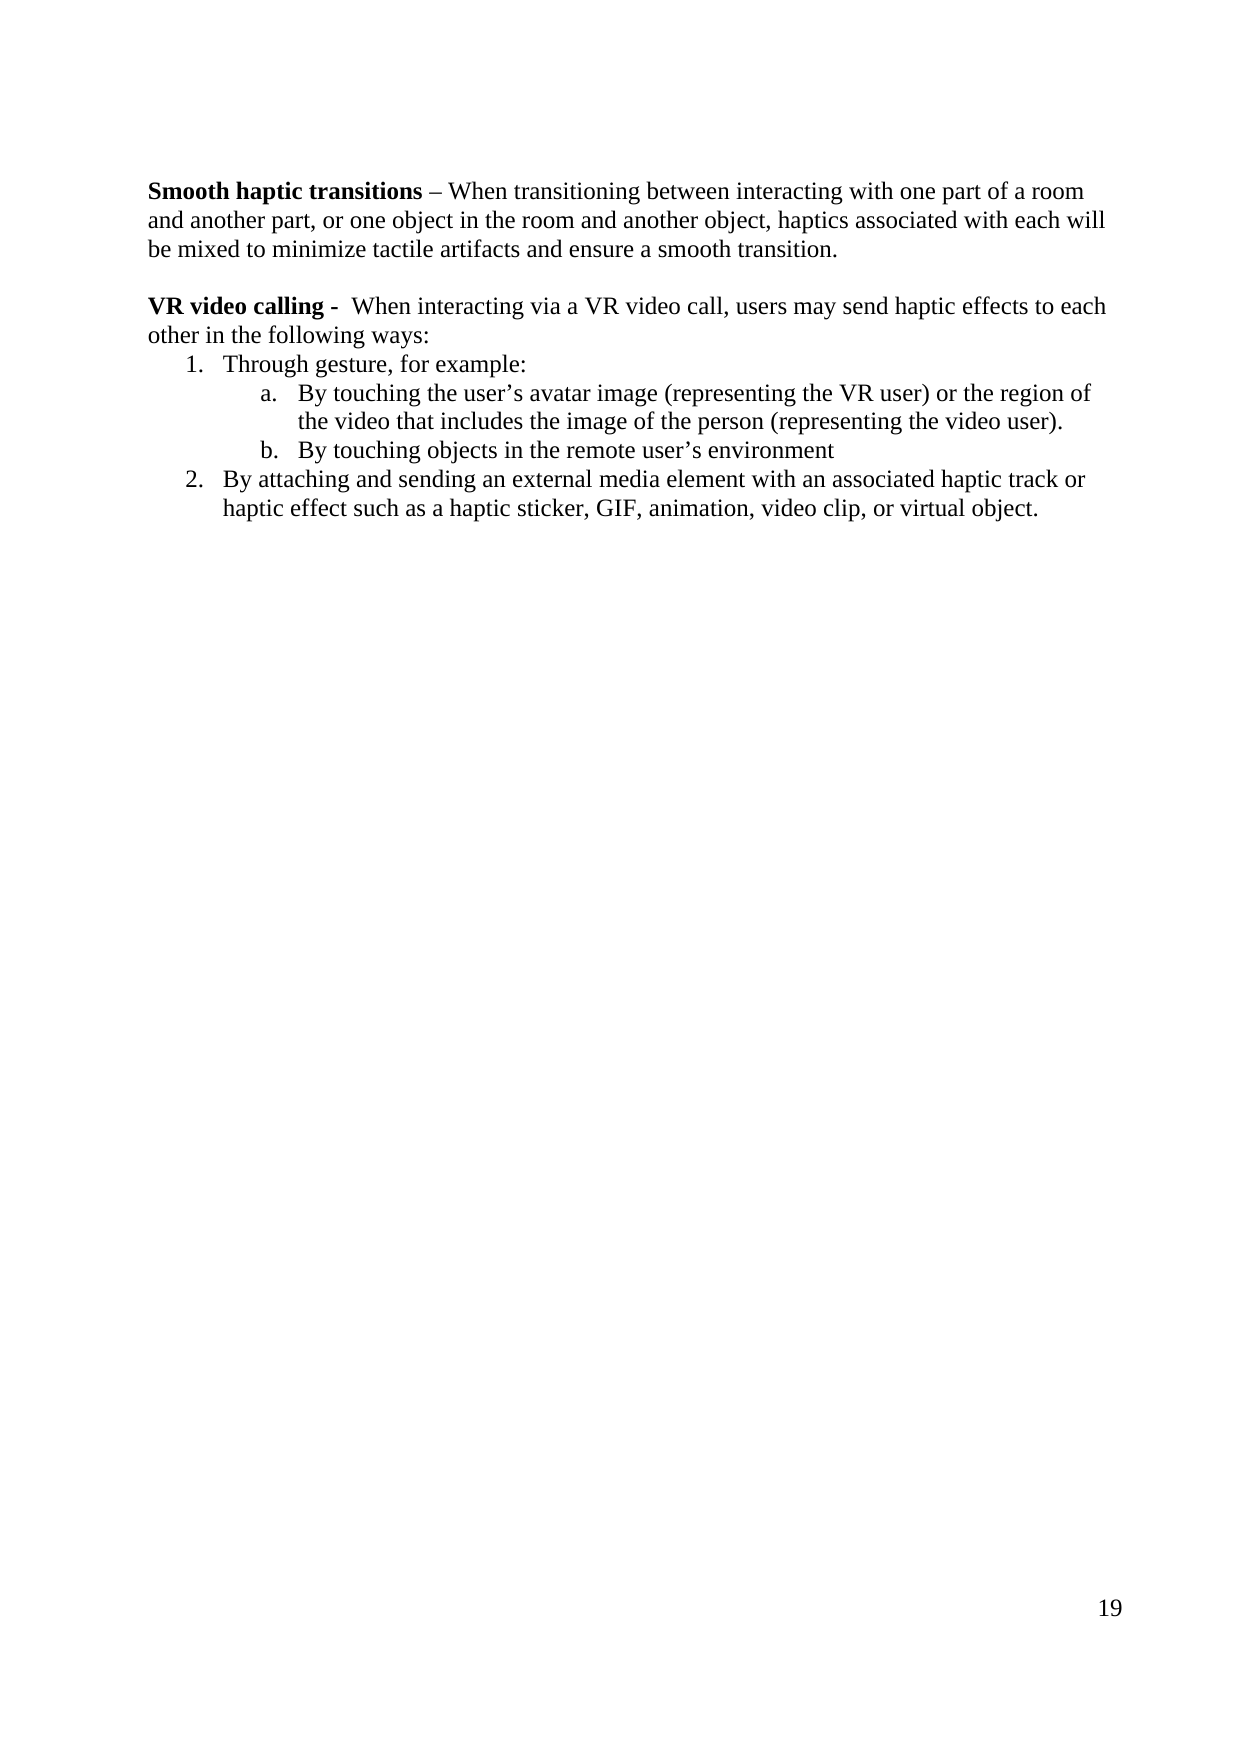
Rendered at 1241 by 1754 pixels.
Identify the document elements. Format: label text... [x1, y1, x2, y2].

text Smooth haptic transitions – When transitioning between interacting with one part of a room and another part, or one object in the room and another object, haptics associated with each will be mixed to minimize tactile artifacts and ensure a smooth transition. [148, 176, 1122, 263]
list By touching objects in the remote user’s environment [260, 435, 1122, 464]
text VR video calling - When interacting via a VR video call, users may send haptic effects to each other in the following ways: [148, 291, 1122, 349]
list By attaching and sending an external media element with an associated haptic track or haptic effect such as a haptic sticker, GIF, animation, video clip, or virtual object. [185, 464, 1122, 521]
list By touching the user’s avatar image (representing the VR user) or the region of the video that includes the image of the person (representing the video user). [260, 378, 1122, 435]
list Through gesture, for example: [185, 349, 1122, 378]
